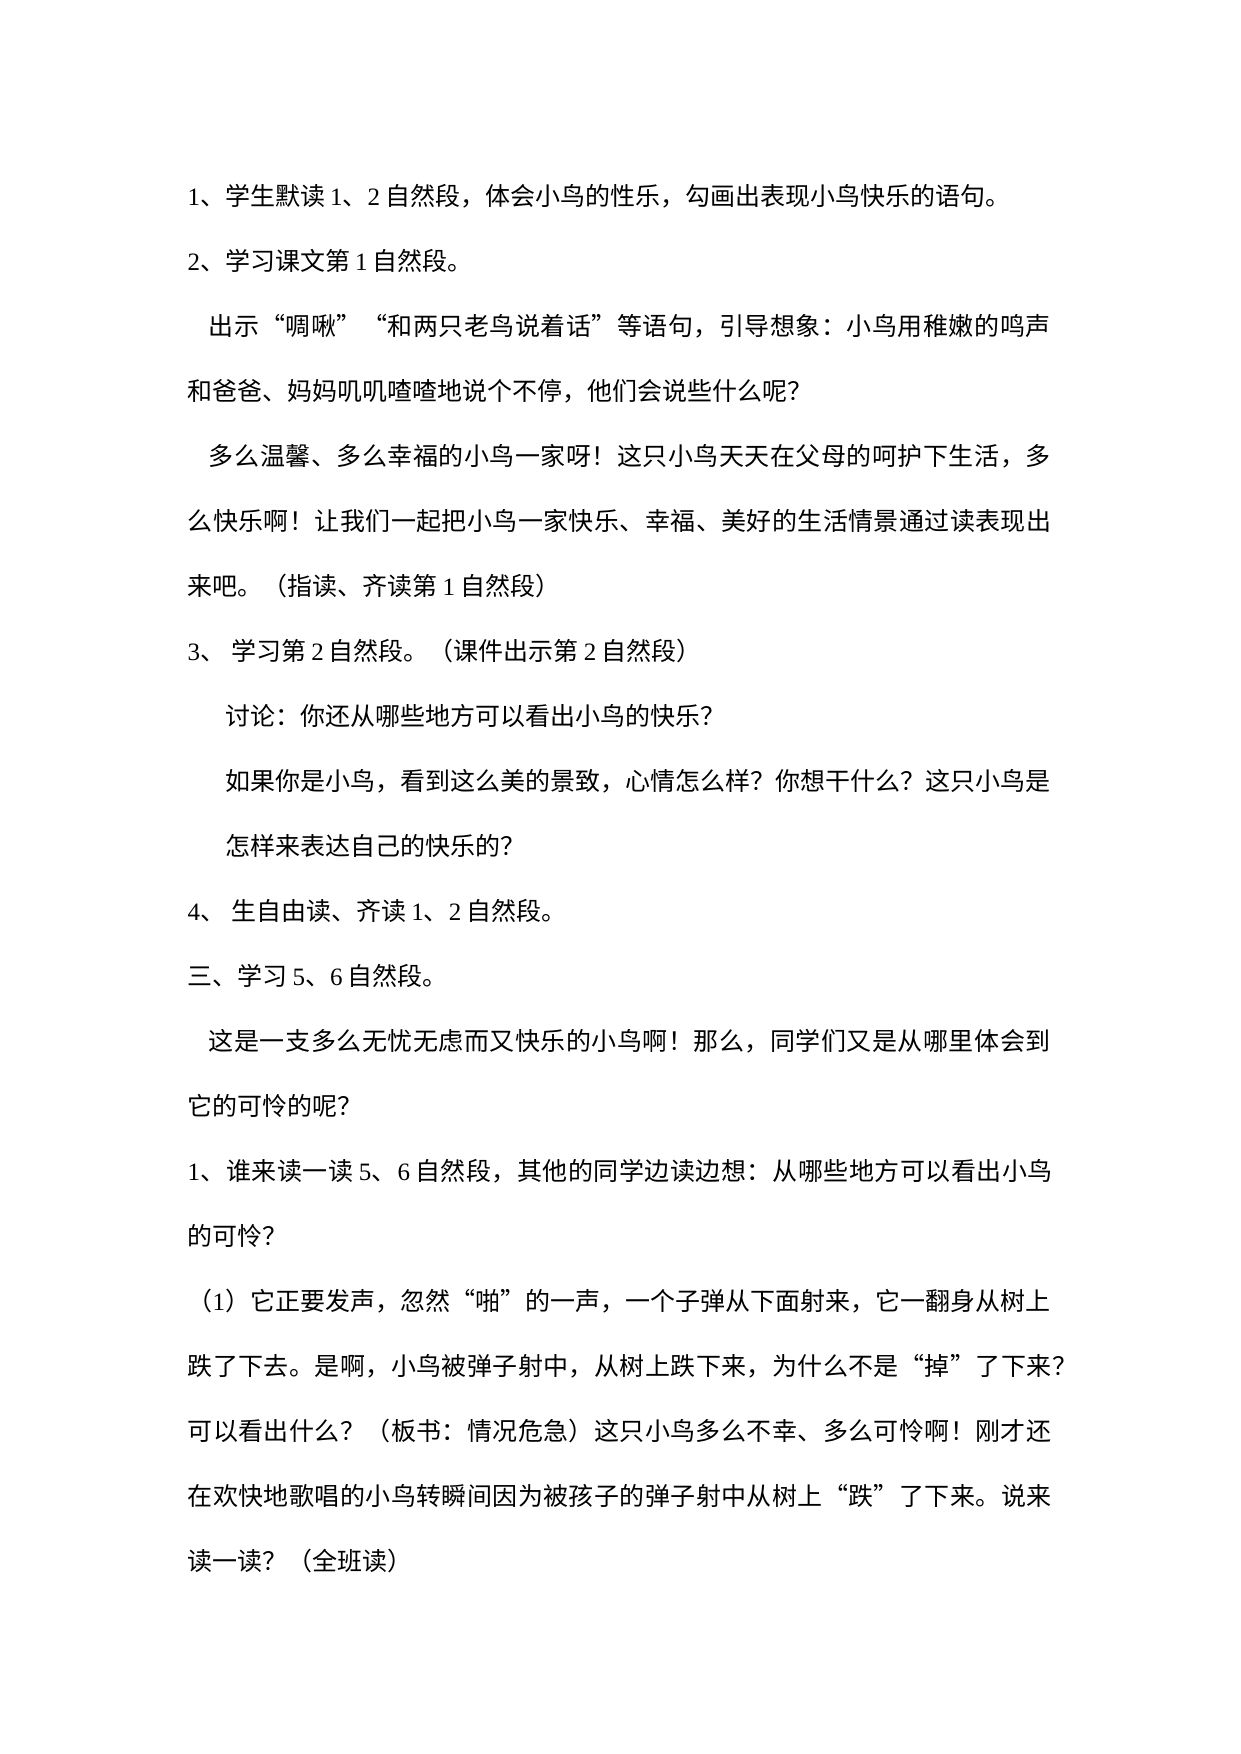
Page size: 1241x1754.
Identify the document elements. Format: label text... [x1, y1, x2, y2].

text （1）它正要发声，忽然“啪”的一声，一个子弹从下面射来，它一翻身从树上跌了下去。是啊，小鸟被弹子射中，从树上跌下来，为什么不是“掉”了下来？可以看出什么？（板书：情况危急）这只小鸟多么不幸、多么可怜啊！刚才还在欢快地歌唱的小鸟转瞬间因为被孩子的弹子射中从树上“跌”了下来。说来读一读？（全班读） [187, 1267, 1053, 1592]
text 三、学习5、6自然段。 [187, 942, 1053, 1007]
text 1、谁来读一读5、6自然段，其他的同学边读边想：从哪些地方可以看出小鸟的可怜？ [187, 1137, 1053, 1267]
text 多么温馨、多么幸福的小鸟一家呀！这只小鸟天天在父母的呵护下生活，多么快乐啊！让我们一起把小鸟一家快乐、幸福、美好的生活情景通过读表现出来吧。（指读、齐读第1自然段） [187, 422, 1053, 617]
text 2、学习课文第1自然段。 [187, 227, 1053, 292]
text 这是一支多么无忧无虑而又快乐的小鸟啊！那么，同学们又是从哪里体会到它的可怜的呢？ [187, 1007, 1053, 1137]
list 生自由读、齐读1、2自然段。 [187, 877, 1053, 942]
list 学习第2自然段。（课件出示第2自然段） [187, 617, 1053, 682]
text 讨论：你还从哪些地方可以看出小鸟的快乐？ [225, 682, 1053, 747]
text 出示“啁啾”“和两只老鸟说着话”等语句，引导想象：小鸟用稚嫩的鸣声和爸爸、妈妈叽叽喳喳地说个不停，他们会说些什么呢？ [187, 292, 1053, 422]
text 如果你是小鸟，看到这么美的景致，心情怎么样？你想干什么？这只小鸟是怎样来表达自己的快乐的？ [225, 747, 1053, 877]
text 1、学生默读1、2自然段，体会小鸟的性乐，勾画出表现小鸟快乐的语句。 [187, 162, 1053, 227]
